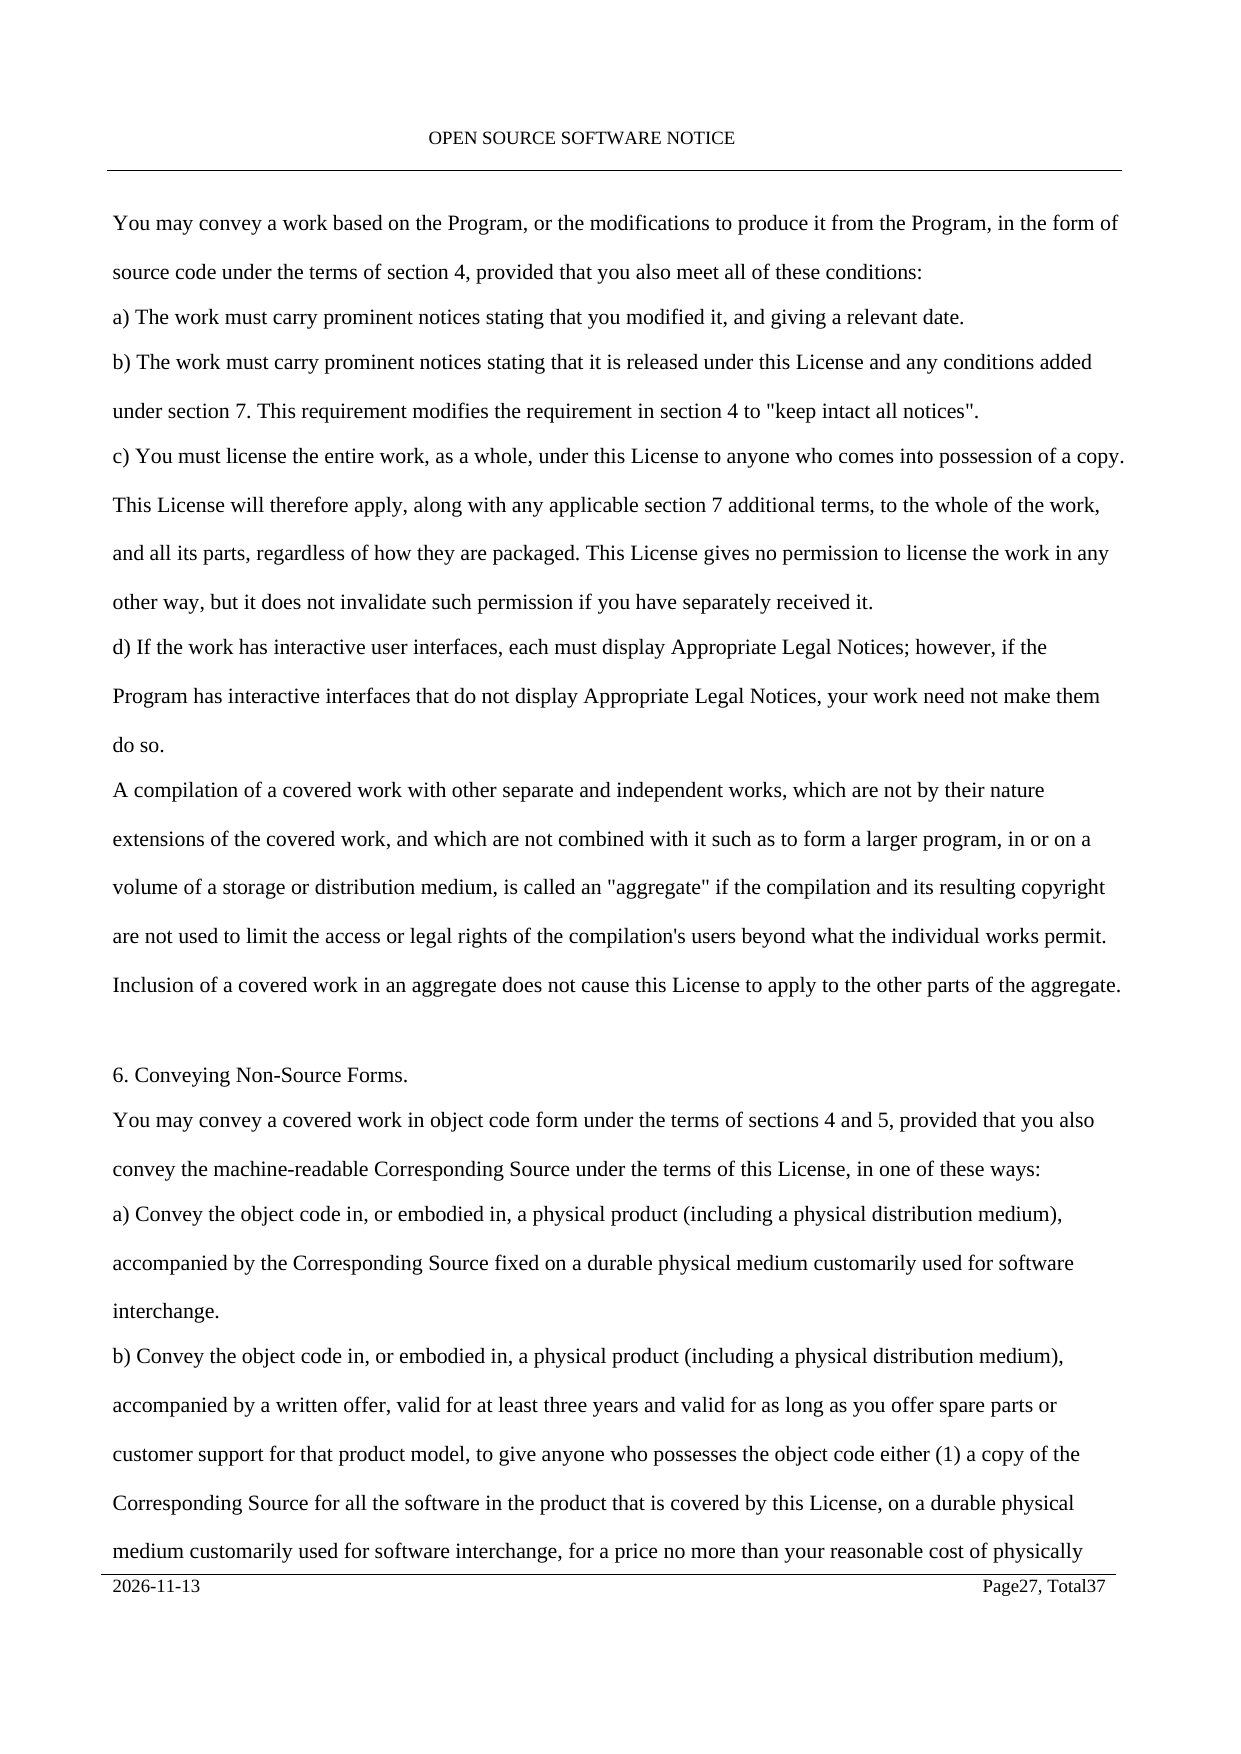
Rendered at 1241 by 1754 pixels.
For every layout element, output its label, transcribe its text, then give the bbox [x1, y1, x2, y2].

text a) The work must carry prominent notices stating that you modified it, and giving a relevant date. [112, 300, 1128, 333]
text c) You must license the entire work, as a whole, under this License to anyone who comes into possession of a copy. This License will therefore apply, along with any applicable section 7 additional terms, to the whole of the work, and all its parts, regardless of how they are packaged. This License gives no permission to license the work in any other way, but it does not invalidate such permission if you have separately received it. [112, 439, 1128, 618]
text a) Convey the object code in, or embodied in, a physical product (including a physical distribution medium), accompanied by the Corresponding Source fixed on a durable physical medium customarily used for software interchange. [112, 1197, 1128, 1327]
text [112, 1340, 1128, 1567]
text A compilation of a covered work with other separate and independent works, which are not by their nature extensions of the covered work, and which are not combined with it such as to form a larger program, in or on a volume of a storage or distribution medium, is called an "aggregate" if the compilation and its resulting copyright are not used to limit the access or legal rights of the compilation's users beyond what the individual works permit. Inclusion of a covered work in an aggregate does not cause this License to apply to the other parts of the aggregate. [112, 773, 1128, 1001]
text 6. Conveying Non-Source Forms. [112, 1058, 1128, 1091]
text b) The work must carry prominent notices stating that it is released under this License and any conditions added under section 7. This requirement modifies the requirement in section 4 to "keep intact all notices". [112, 345, 1128, 427]
text You may convey a work based on the Program, or the modifications to produce it from the Program, in the form of source code under the terms of section 4, provided that you also meet all of these conditions: [112, 206, 1128, 288]
text d) If the work has interactive user interfaces, each must display Appropriate Legal Notices; however, if the Program has interactive interfaces that do not display Appropriate Legal Notices, your work need not make them do so. [112, 631, 1128, 761]
text You may convey a covered work in object code form under the terms of sections 4 and 5, provided that you also convey the machine-readable Corresponding Source under the terms of this License, in one of these ways: [112, 1103, 1128, 1185]
